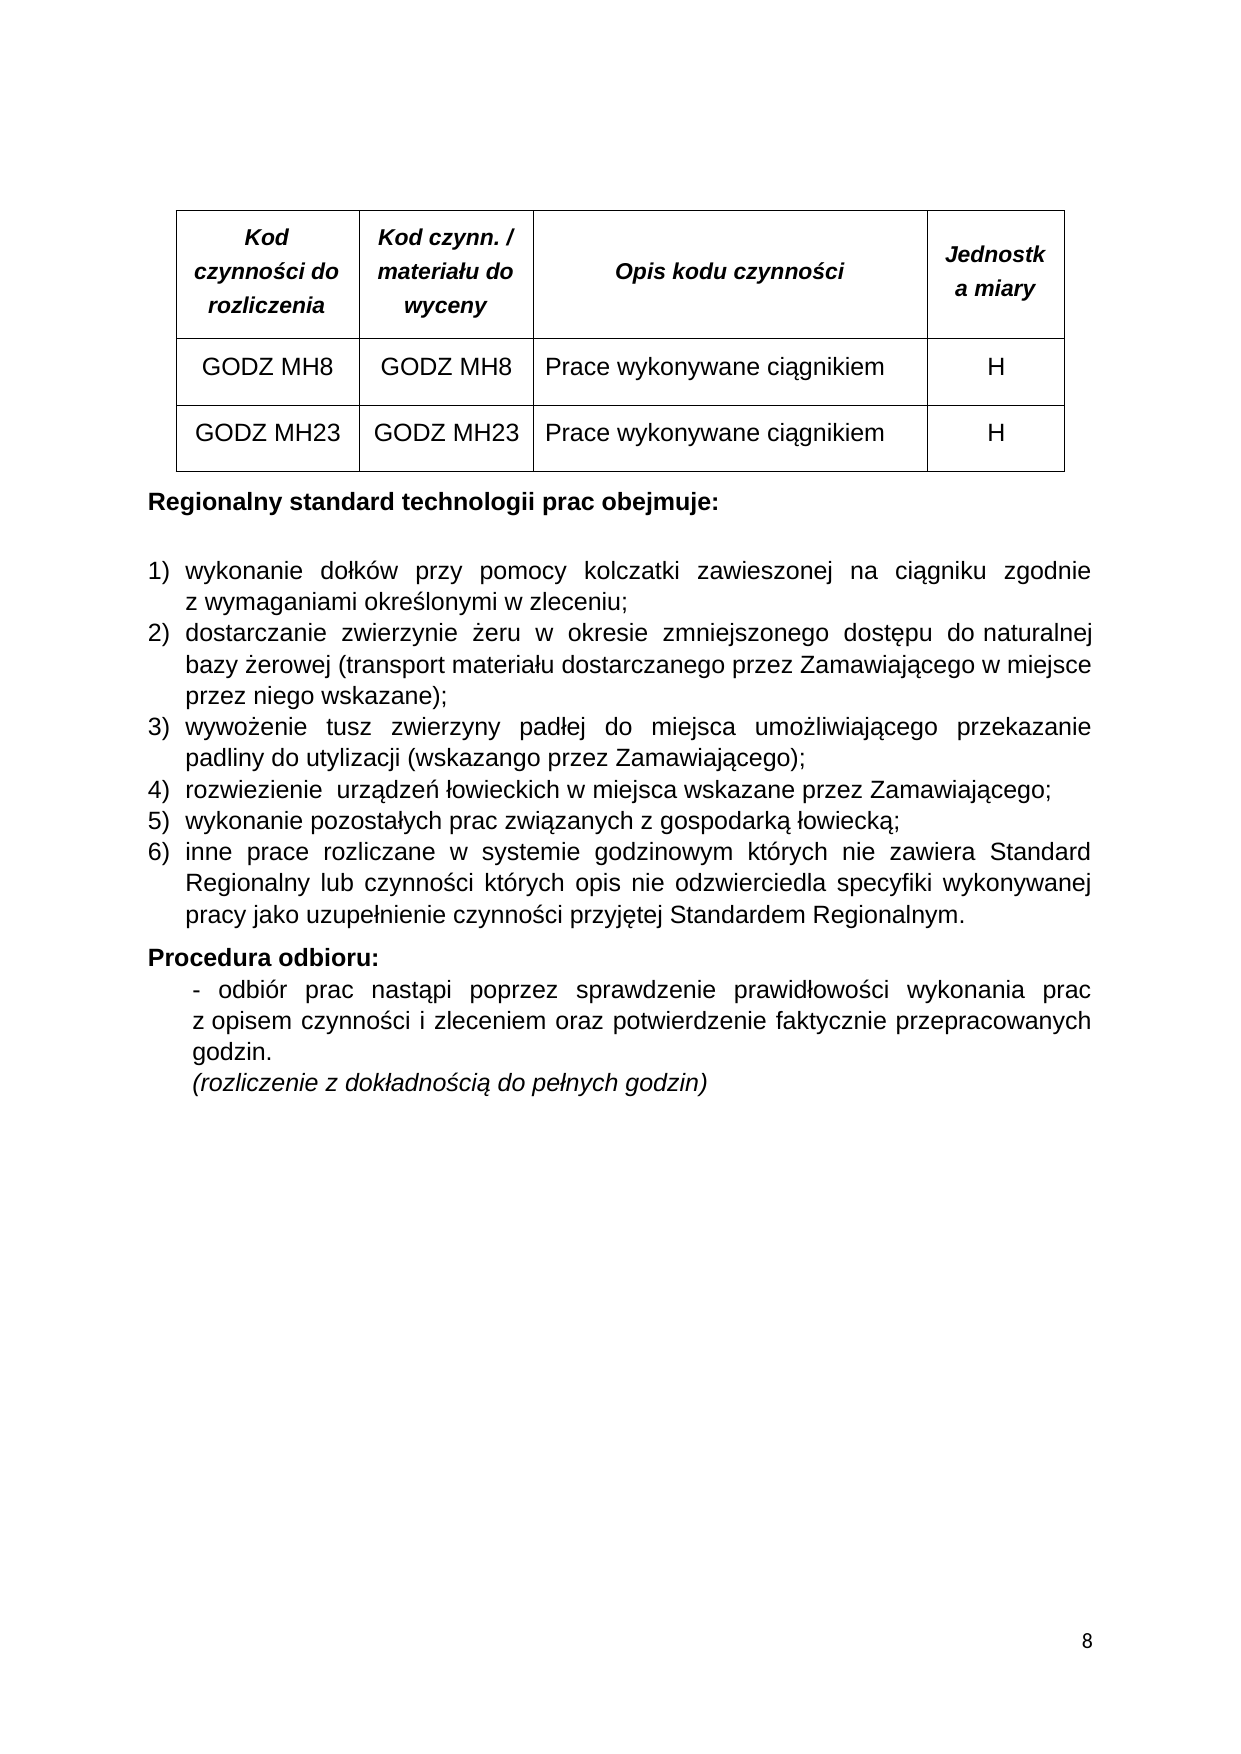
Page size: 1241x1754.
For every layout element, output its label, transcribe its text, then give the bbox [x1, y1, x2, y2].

list inne prace rozliczane w systemie godzinowym których nie zawiera Standard Regionalny lub czynności których opis nie odzwierciedla specyfiki wykonywanej pracy jako uzupełnienie czynności przyjętej Standardem Regionalnym. [148, 834, 1093, 928]
table_cell GODZ MH8 [360, 339, 533, 405]
list wykonanie pozostałych prac związanych z gospodarką łowiecką; [148, 803, 1093, 834]
table_cell Prace wykonywane ciągnikiem [534, 339, 927, 405]
table_cell GODZ MH8 [177, 339, 359, 405]
list rozwiezienie urządzeń łowieckich w miejsca wskazane przez Zamawiającego; [148, 772, 1093, 803]
list dostarczanie zwierzynie żeru w okresie zmniejszonego dostępu do naturalnej bazy żerowej (transport materiału dostarczanego przez Zamawiającego w miejsce przez niego wskazane); [148, 616, 1093, 709]
text Regionalny standard technologii prac obejmuje: [148, 485, 1093, 516]
list wykonanie dołków przy pomocy kolczatki zawieszonej na ciągniku zgodnie z wymaganiami określonymi w zleceniu; [148, 553, 1093, 616]
list wywożenie tusz zwierzyny padłej do miejsca umożliwiającego przekazanie padliny do utylizacji (wskazango przez Zamawiającego); [148, 709, 1093, 772]
table_cell GODZ MH23 [177, 406, 359, 471]
table_header Jednostka miary [928, 211, 1064, 338]
table_header Opis kodu czynności [534, 211, 927, 338]
table_cell H [928, 406, 1064, 471]
text (rozliczenie z dokładnością do pełnych godzin) [192, 1066, 1093, 1097]
text - odbiór prac nastąpi poprzez sprawdzenie prawidłowości wykonania prac z opisem czynności i zleceniem oraz potwierdzenie faktycznie przepracowanych godzin. [192, 972, 1093, 1066]
table_cell Prace wykonywane ciągnikiem [534, 406, 927, 471]
table_cell GODZ MH23 [360, 406, 533, 471]
table_header Kod czynności do rozliczenia [177, 211, 359, 338]
text Procedura odbioru: [148, 941, 1093, 972]
table_header Kod czynn. / materiału do wyceny [360, 211, 533, 338]
table_cell H [928, 339, 1064, 405]
